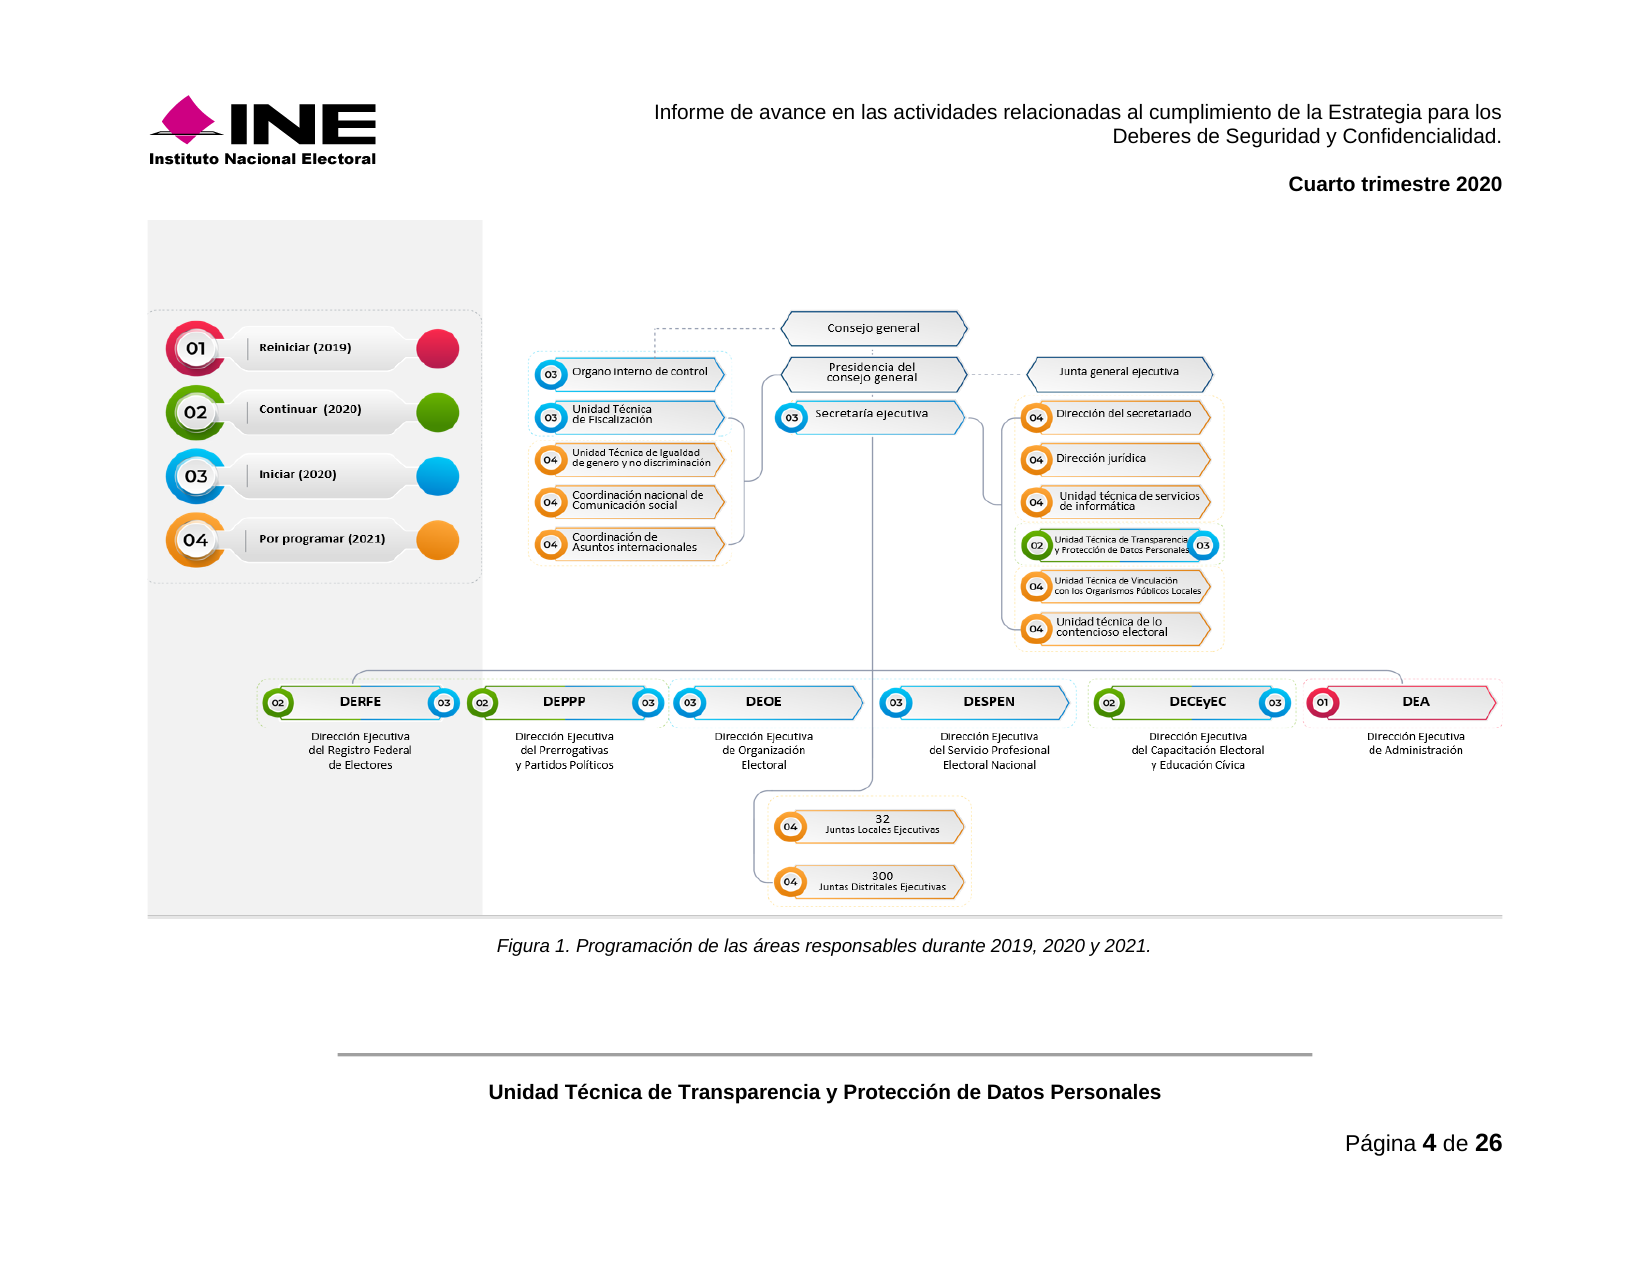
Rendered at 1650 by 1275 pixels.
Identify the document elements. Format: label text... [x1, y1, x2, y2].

picture [147, 220, 1503, 919]
text Figura 1. Programación de las áreas responsables durante 2019, 2020 y 2021. [148, 935, 1502, 957]
picture [147, 75, 378, 187]
